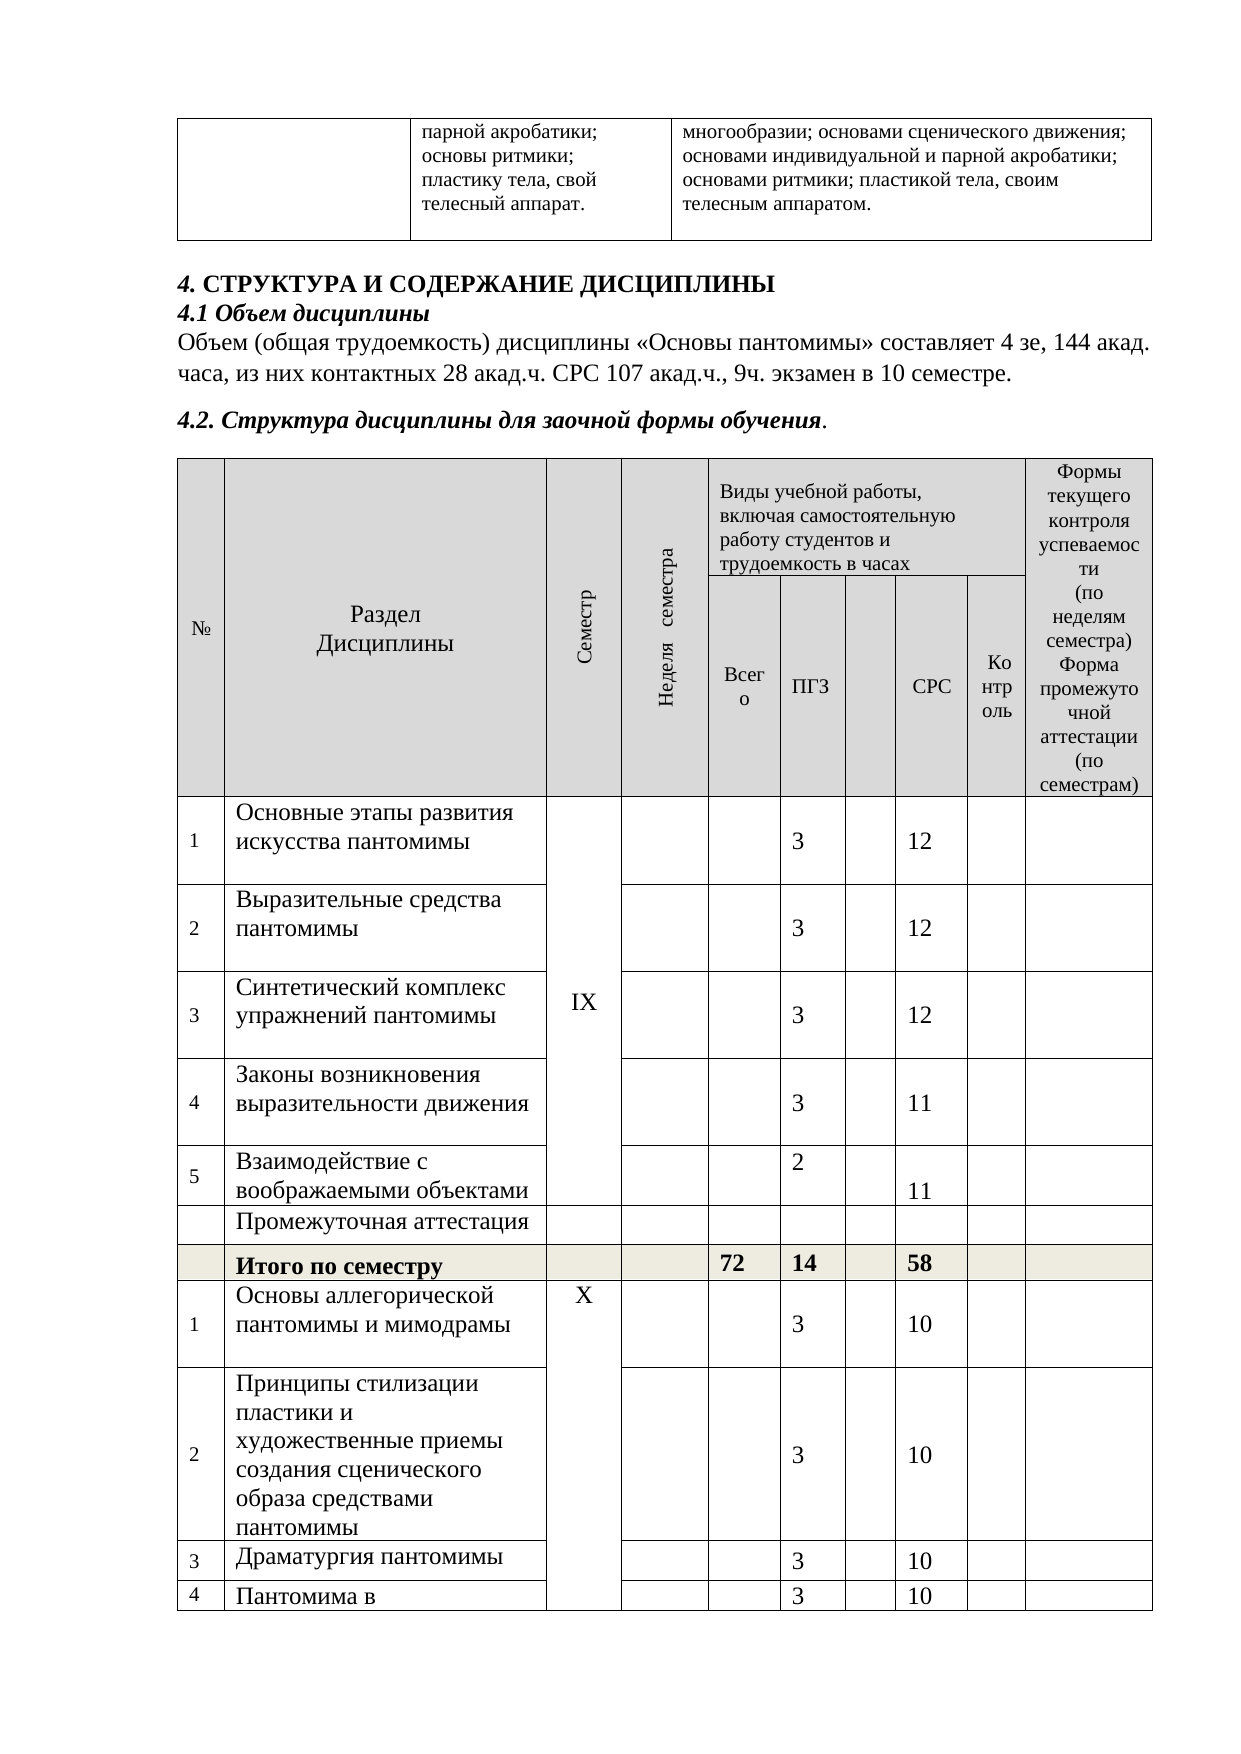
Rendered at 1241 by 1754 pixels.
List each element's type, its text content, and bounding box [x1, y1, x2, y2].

table_cell Основы аллегорической пантомимы и мимодрамы [225, 1281, 546, 1367]
table_cell [846, 1368, 895, 1540]
table_cell [547, 1206, 621, 1243]
table_cell [622, 1281, 708, 1367]
table_cell [709, 1281, 780, 1367]
table_cell [846, 1281, 895, 1367]
table_cell Принципы стилизации пластики и художественные приемы создания сценического образа средствами пантомимы [225, 1368, 546, 1540]
table_cell [1026, 1541, 1152, 1580]
table_cell [846, 576, 895, 796]
table_cell [709, 972, 780, 1058]
table_cell [1026, 885, 1152, 971]
table_cell [1026, 1059, 1152, 1145]
table_cell [1026, 1281, 1152, 1367]
table_cell [846, 1059, 895, 1145]
table_cell 3 [781, 972, 845, 1058]
table_cell 2 [178, 885, 224, 971]
table_cell Контроль [968, 576, 1025, 796]
table_cell [709, 797, 780, 883]
table_cell [709, 1581, 780, 1610]
table_cell 10 [896, 1581, 967, 1610]
table_cell [846, 1541, 895, 1580]
table_cell 72 [709, 1245, 780, 1279]
table_cell 3 [781, 1368, 845, 1540]
table_cell Х [547, 1281, 621, 1610]
table_cell 14 [781, 1245, 845, 1279]
text 4. СТРУКТУРА И СОДЕРЖАНИЕ ДИСЦИПЛИНЫ [177, 269, 1152, 298]
table_cell 10 [896, 1541, 967, 1580]
table_cell 3 [781, 1581, 845, 1610]
table_cell 1 [178, 797, 224, 883]
table_cell 1 [178, 1281, 224, 1367]
table_cell 4 [178, 1059, 224, 1145]
table_cell 3 [178, 972, 224, 1058]
table_cell [1026, 1206, 1152, 1243]
table_cell [968, 1541, 1025, 1580]
table_cell [622, 1245, 708, 1279]
table_cell [709, 1541, 780, 1580]
table_cell 3 [781, 797, 845, 883]
table_cell [622, 1146, 708, 1205]
table_cell 3 [781, 1281, 845, 1367]
table_cell [178, 1245, 224, 1279]
table_cell 12 [896, 885, 967, 971]
table_cell [622, 1206, 708, 1243]
table_cell [781, 1206, 845, 1243]
table_cell 11 [896, 1175, 967, 1205]
table_cell [622, 1059, 708, 1145]
table_cell [846, 797, 895, 883]
table_cell [1026, 1581, 1152, 1610]
table_cell [846, 885, 895, 971]
table_cell СРС [896, 576, 967, 796]
table_cell [622, 1541, 708, 1580]
text 4.2. Структура дисциплины для заочной формы обучения. [177, 406, 1152, 434]
table_cell 4 [178, 1581, 224, 1610]
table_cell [225, 1581, 546, 1610]
table_header Раздел Дисциплины [225, 459, 546, 796]
table_cell [178, 1206, 224, 1243]
table_cell [968, 1281, 1025, 1367]
table_header Формы текущего контроля успеваемости (по неделям семестра) Форма промежуточной аттестации (по семестрам) [1026, 459, 1152, 796]
table_cell 3 [178, 1541, 224, 1580]
table_cell [709, 1059, 780, 1145]
table_cell [846, 1146, 895, 1205]
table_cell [672, 119, 1151, 239]
table_cell [1026, 797, 1152, 883]
table_cell [622, 1368, 708, 1540]
table_cell [968, 1581, 1025, 1610]
table_cell 3 [781, 1059, 845, 1145]
table_cell [709, 1206, 780, 1243]
table_cell Взаимодействие с воображаемыми объектами [225, 1146, 546, 1205]
table_cell Синтетический комплекс упражнений пантомимы [225, 972, 546, 1058]
table_cell [968, 885, 1025, 971]
table_cell Всего [709, 576, 780, 796]
table_cell [622, 1581, 708, 1610]
table_cell [1026, 1368, 1152, 1540]
table_cell 11 [896, 1059, 967, 1145]
table_cell ПГЗ [781, 576, 845, 796]
table_cell [846, 1581, 895, 1610]
table_cell [622, 972, 708, 1058]
table_cell [968, 1175, 1025, 1205]
table_header № [178, 459, 224, 796]
table_cell [968, 1245, 1025, 1279]
table_cell [622, 885, 708, 971]
table_cell Законы возникновения выразительности движения [225, 1059, 546, 1145]
table_cell [547, 1245, 621, 1279]
table_cell Итого по семестру [225, 1245, 546, 1279]
table_cell [1026, 972, 1152, 1058]
table_cell 5 [178, 1146, 224, 1205]
table_cell [968, 1146, 1025, 1175]
table_cell [968, 797, 1025, 883]
table_cell 12 [896, 972, 967, 1058]
table_cell 3 [781, 885, 845, 971]
table_cell [968, 1368, 1025, 1540]
table_cell [846, 1245, 895, 1279]
table_cell 2 [178, 1368, 224, 1540]
table_cell [709, 885, 780, 971]
table_cell 10 [896, 1281, 967, 1367]
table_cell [411, 119, 671, 239]
table_cell Промежуточная аттестация [225, 1206, 546, 1243]
table_cell [968, 1059, 1025, 1145]
table_cell [622, 797, 708, 883]
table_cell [178, 119, 410, 239]
table_cell [1026, 1245, 1152, 1279]
table_cell 10 [896, 1368, 967, 1540]
table_header Семестр [547, 459, 621, 796]
table_cell 3 [781, 1541, 845, 1580]
table_cell [846, 1206, 895, 1243]
table_cell [896, 1206, 967, 1243]
table_cell 2 [781, 1146, 845, 1205]
table_cell [968, 1206, 1025, 1243]
table_cell Выразительные средства пантомимы [225, 885, 546, 971]
table_cell [1026, 1146, 1152, 1205]
table_cell Драматургия пантомимы [225, 1541, 546, 1580]
table_header Неделя семестра [622, 459, 708, 796]
table_cell [846, 972, 895, 1058]
table_header Виды учебной работы, включая самостоятельную работу студентов и трудоемкость в часах [709, 459, 1025, 575]
table_cell 58 [896, 1245, 967, 1279]
table_cell Основные этапы развития искусства пантомимы [225, 797, 546, 883]
text Объем (общая трудоемкость) дисциплины «Основы пантомимы» составляет 4 зе, 144 акад. часа, из них контактных 28 акад.ч. СРС 107 акад.ч., 9ч. экзамен в 10 семестре. [177, 327, 1152, 387]
table_cell [709, 1368, 780, 1540]
table_cell IХ [547, 797, 621, 1205]
table_cell [896, 1146, 967, 1175]
table_cell [709, 1146, 780, 1205]
table_cell [968, 972, 1025, 1058]
text 4.1 Объем дисциплины [177, 298, 1152, 327]
table_cell 12 [896, 797, 967, 883]
